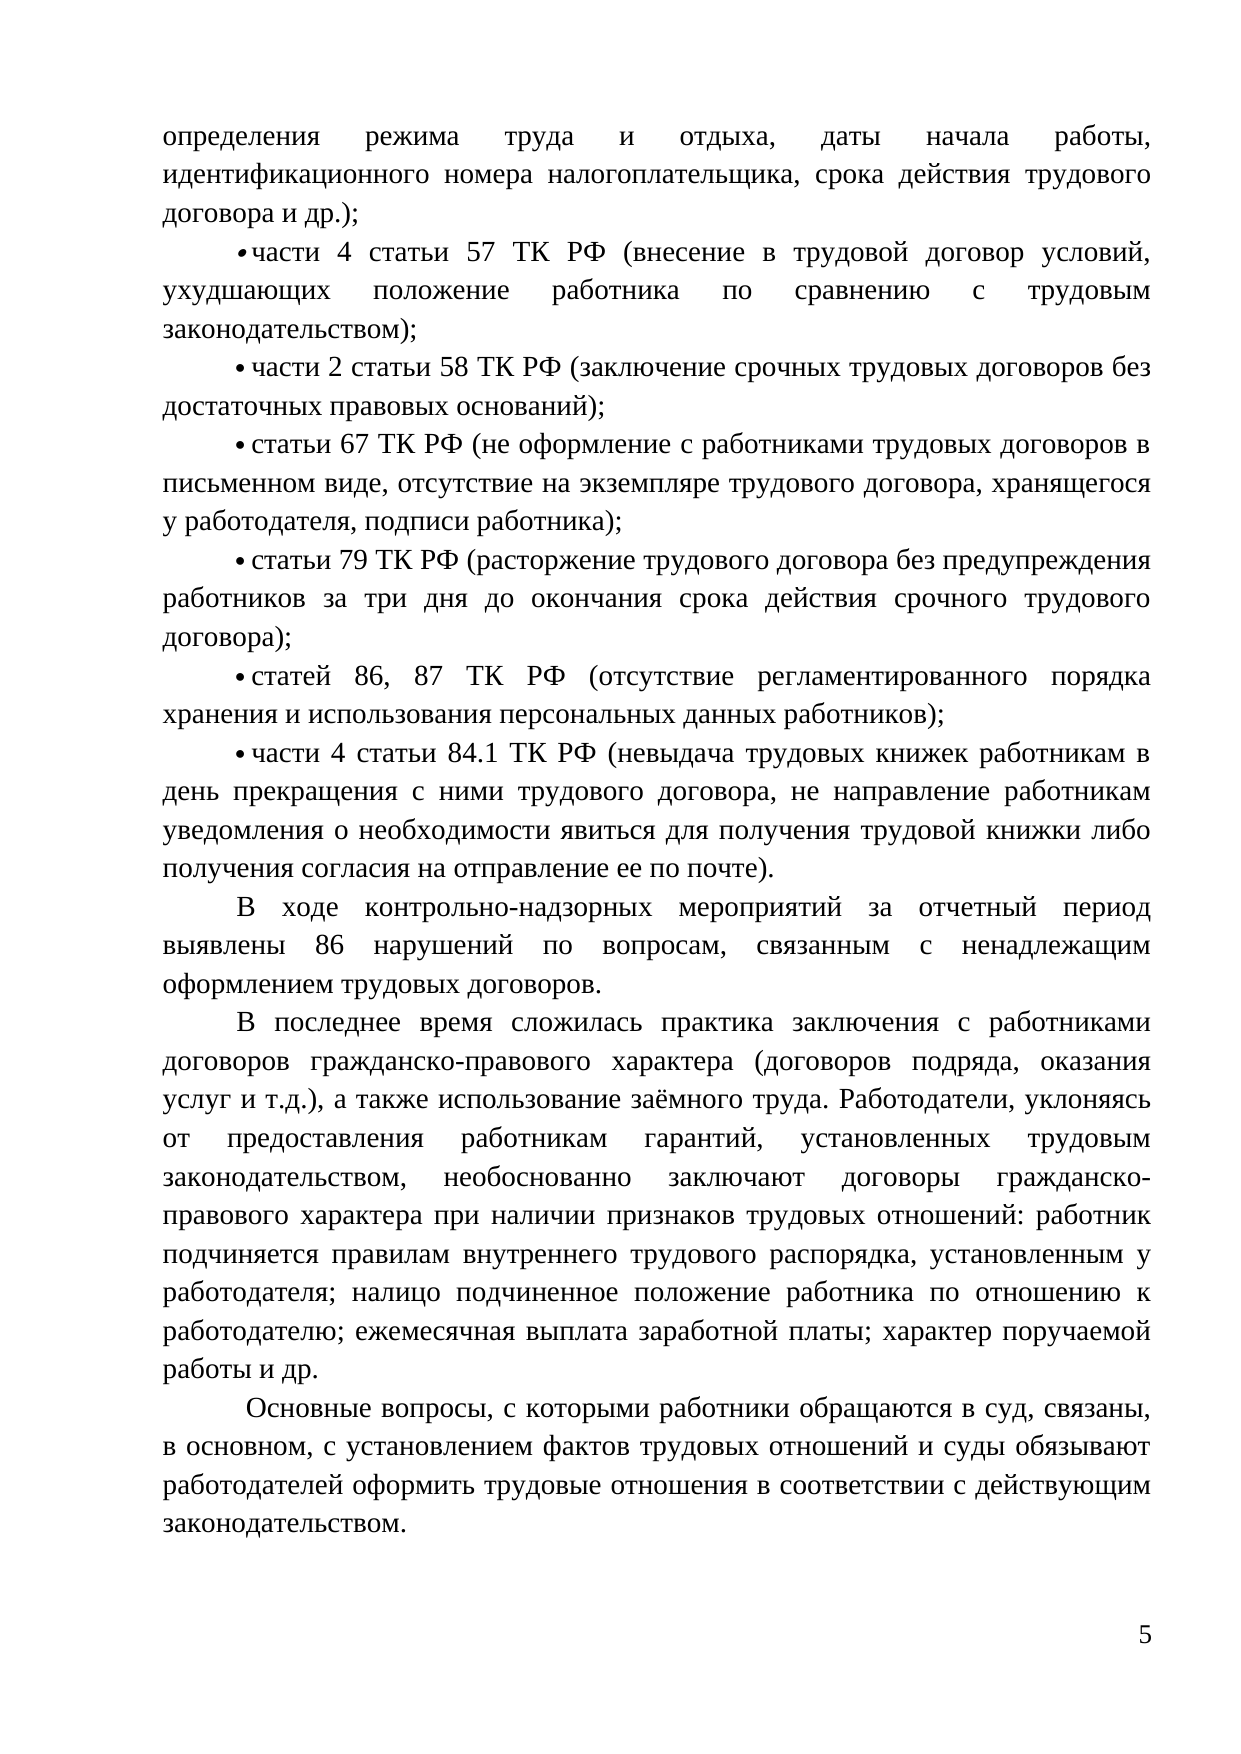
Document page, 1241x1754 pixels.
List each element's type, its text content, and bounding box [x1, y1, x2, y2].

list статей 86, 87 ТК РФ (отсутствие регламентированного порядка хранения и использования персональных данных работников); [162, 658, 1152, 730]
list части 4 статьи 84.1 ТК РФ (невыдача трудовых книжек работникам в день прекращения с ними трудового договора, не направление работникам уведомления о необходимости явиться для получения трудовой книжки либо получения согласия на отправление ее по почте). [162, 735, 1152, 884]
list статьи 67 ТК РФ (не оформление с работниками трудовых договоров в письменном виде, отсутствие на экземпляре трудового договора, хранящегося у работодателя, подписи работника); [162, 426, 1152, 537]
text В последнее время сложилась практика заключения с работниками договоров гражданско-правового характера (договоров подряда, оказания услуг и т.д.), а также использование заёмного труда. Работодатели, уклоняясь от предоставления работникам гарантий, установленных трудовым законодательством, необоснованно заключают договоры гражданско-правового характера при наличии признаков трудовых отношений: работник подчиняется правилам внутреннего трудового распорядка, установленным у работодателя; налицо подчиненное положение работника по отношению к работодателю; ежемесячная выплата заработной платы; характер поручаемой работы и др. [162, 1004, 1152, 1385]
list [162, 118, 1152, 229]
text Основные вопросы, с которыми работники обращаются в суд, связаны, в основном, с установлением фактов трудовых отношений и суды обязывают работодателей оформить трудовые отношения в соответствии с действующим законодательством. [162, 1390, 1152, 1539]
list части 4 статьи 57 ТК РФ (внесение в трудовой договор условий, ухудшающих положение работника по сравнению с трудовым законодательством); [162, 234, 1152, 344]
list В ходе контрольно-надзорных мероприятий за отчетный период выявлены 86 нарушений по вопросам, связанным с ненадлежащим оформлением трудовых договоров. [162, 889, 1152, 999]
list статьи 79 ТК РФ (расторжение трудового договора без предупреждения работников за три дня до окончания срока действия срочного трудового договора); [162, 542, 1152, 653]
list части 2 статьи 58 ТК РФ (заключение срочных трудовых договоров без достаточных правовых оснований); [162, 349, 1152, 421]
